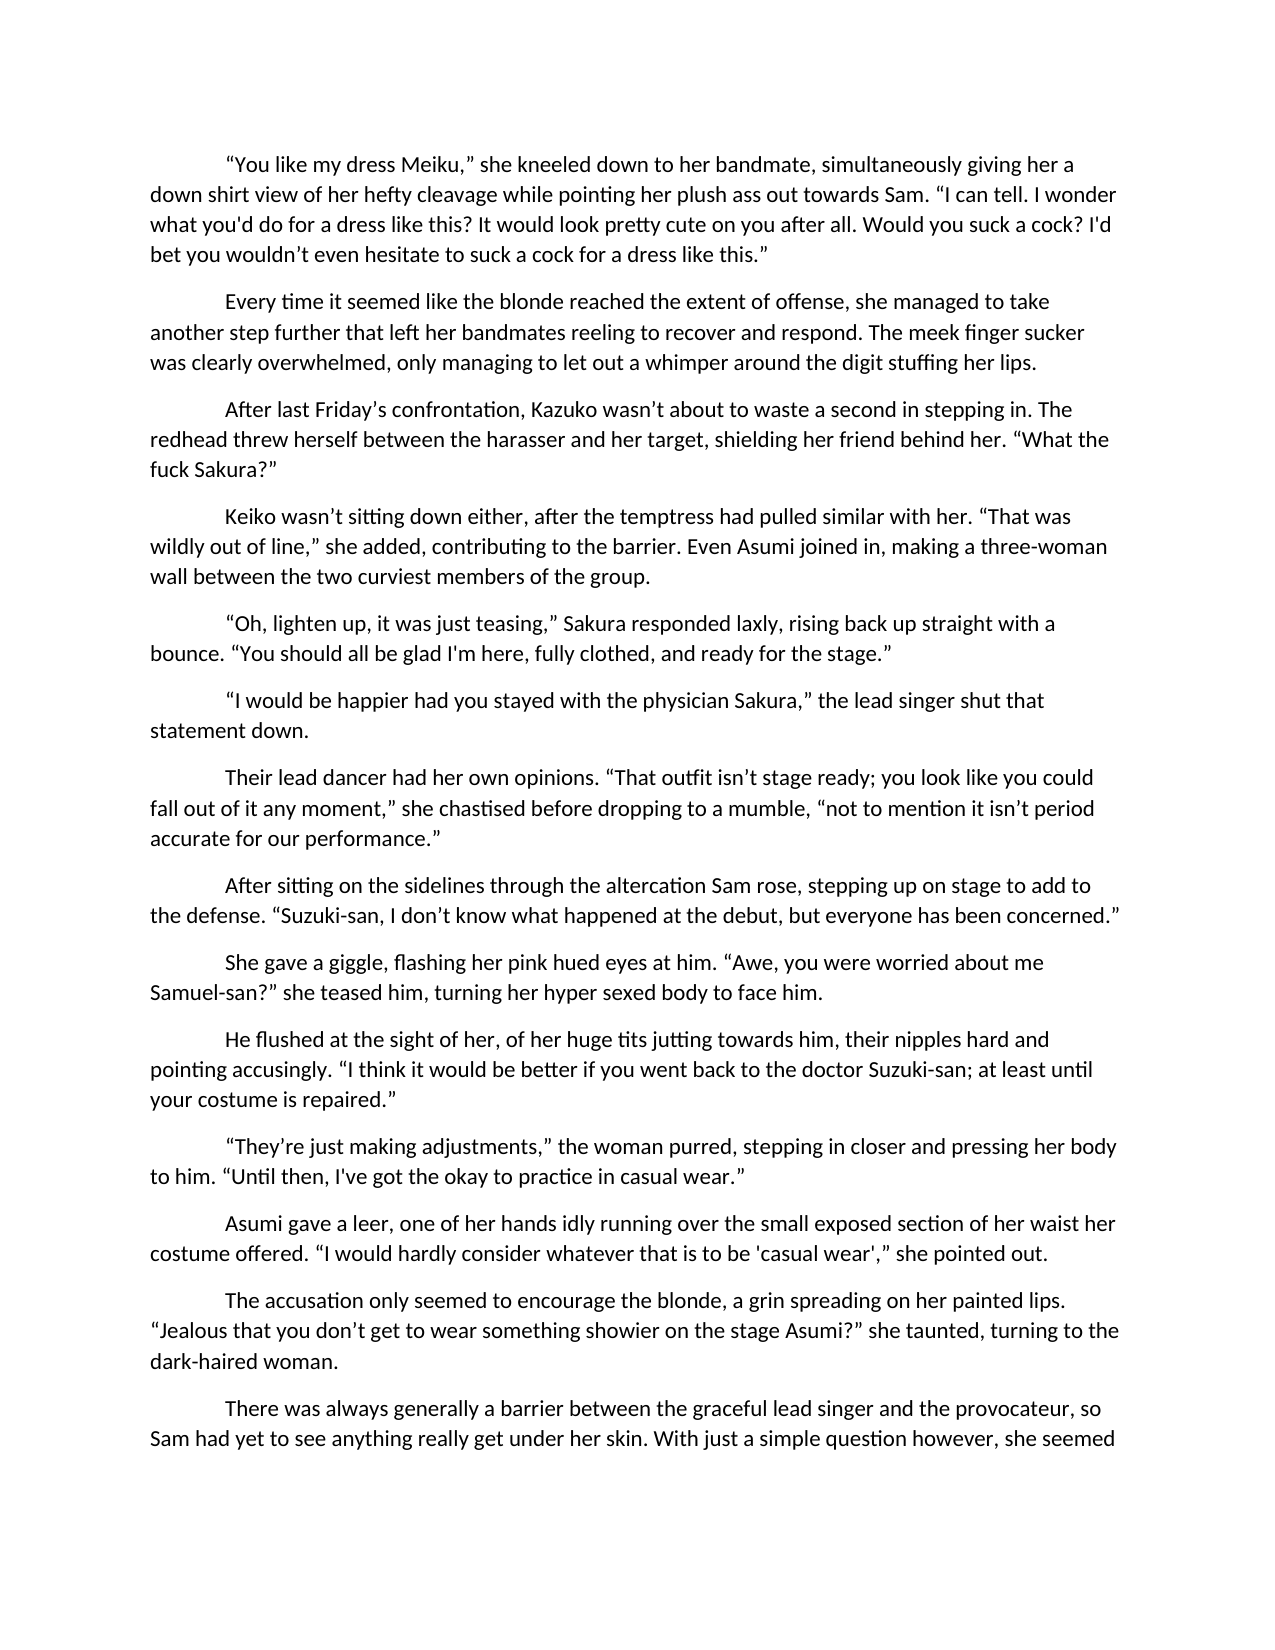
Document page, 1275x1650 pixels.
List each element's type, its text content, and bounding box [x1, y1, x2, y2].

text Keiko wasn’t sitting down either, after the temptress had pulled similar with her. “That was wildly out of line,” she added, contributing to the barrier. Even Asumi joined in, making a three-woman wall between the two curviest members of the group. [150, 502, 1125, 591]
text “Oh, lighten up, it was just teasing,” Sakura responded laxly, rising back up straight with a bounce. “You should all be glad I'm here, fully clothed, and ready for the stage.” [150, 609, 1125, 668]
text The accusation only seemed to encourage the blonde, a grin spreading on her painted lips. “Jealous that you don’t get to wear something showier on the stage Asumi?” she taunted, turning to the dark-haired woman. [150, 1286, 1125, 1375]
text After sitting on the sidelines through the altercation Sam rose, stepping up on stage to add to the defense. “Suzuki-san, I don’t know what happened at the debut, but everyone has been concerned.” [150, 871, 1125, 929]
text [150, 1394, 1125, 1452]
text “You like my dress Meiku,” she kneeled down to her bandmate, simultaneously giving her a down shirt view of her hefty cleavage while pointing her plush ass out towards Sam. “I can tell. I wonder what you'd do for a dress like this? It would look pretty cute on you after all. Would you suck a cock? I'd bet you wouldn’t even hesitate to suck a cock for a dress like this.” [150, 150, 1125, 269]
text He flushed at the sight of her, of her huge tits jutting towards him, their nipples hard and pointing accusingly. “I think it would be better if you went back to the doctor Suzuki-san; at least until your costume is repaired.” [150, 1025, 1125, 1113]
text Asumi gave a leer, one of her hands idly running over the small exposed section of her waist her costume offered. “I would hardly consider whatever that is to be 'casual wear',” she pointed out. [150, 1209, 1125, 1268]
text “I would be happier had you stayed with the physician Sakura,” the lead singer shut that statement down. [150, 686, 1125, 745]
text After last Friday’s confrontation, Kazuko wasn’t about to waste a second in stepping in. The redhead threw herself between the harasser and her target, shielding her friend behind her. “What the fuck Sakura?” [150, 395, 1125, 483]
text Their lead dancer had her own opinions. “That outfit isn’t stage ready; you look like you could fall out of it any moment,” she chastised before dropping to a mumble, “not to mention it isn’t period accurate for our performance.” [150, 763, 1125, 852]
text “They’re just making adjustments,” the woman purred, stepping in closer and pressing her body to him. “Until then, I've got the okay to practice in casual wear.” [150, 1132, 1125, 1191]
text Every time it seemed like the blonde reached the extent of offense, she managed to take another step further that left her bandmates reeling to recover and respond. The meek finger sucker was clearly overwhelmed, only managing to let out a whimper around the digit stuffing her lips. [150, 287, 1125, 376]
text She gave a giggle, flashing her pink hued eyes at him. “Awe, you were worried about me Samuel-san?” she teased him, turning her hyper sexed body to face him. [150, 948, 1125, 1006]
